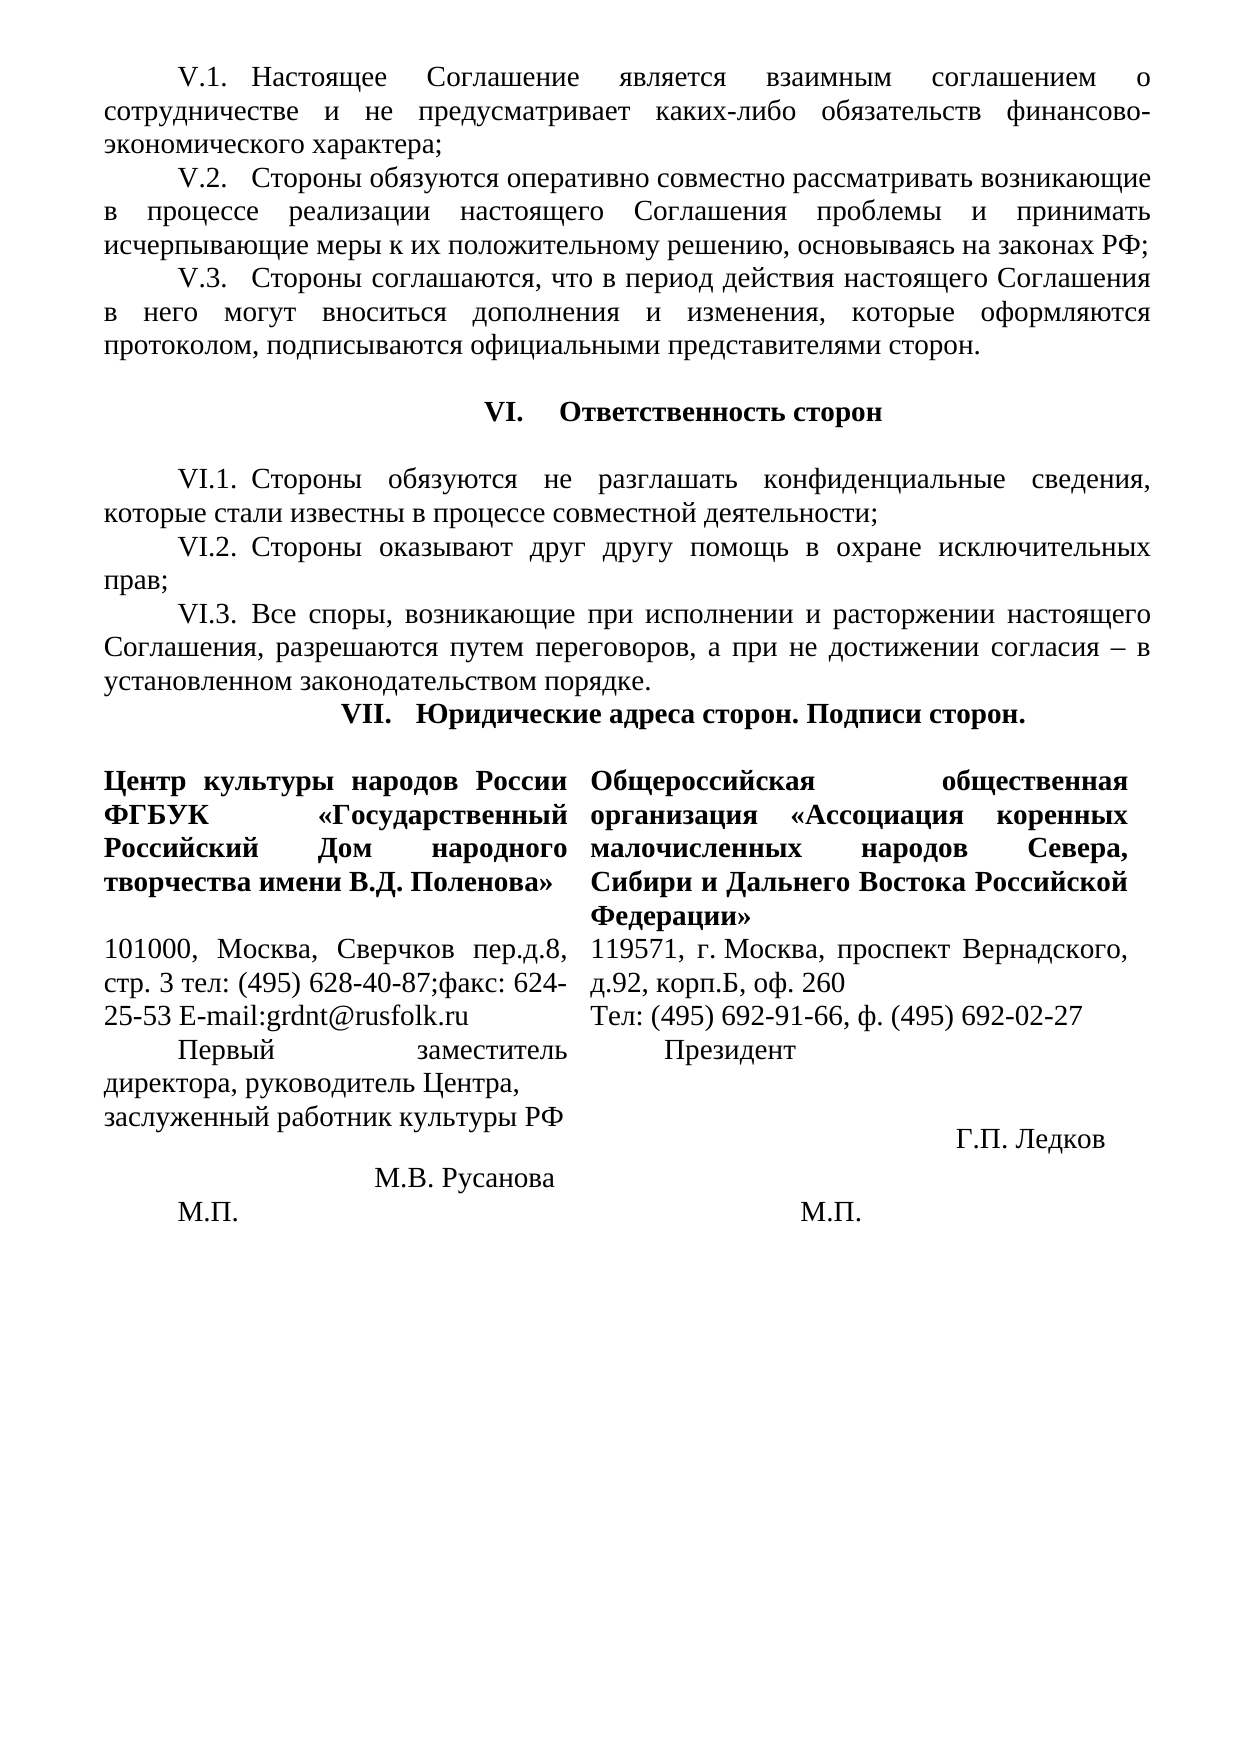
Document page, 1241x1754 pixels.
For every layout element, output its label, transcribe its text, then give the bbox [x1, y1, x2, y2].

list Ответственность сторон [215, 394, 1152, 428]
list Все споры, возникающие при исполнении и расторжении настоящего Соглашения, разрешаются путем переговоров, а при не достижении согласия – в установленном законодательством порядке. [103, 596, 1152, 696]
table_cell Первый заместитель директора, руководитель Центра, заслуженный работник культуры РФ М.В. Русанова [92, 1032, 579, 1194]
table_header Центр культуры народов России ФГБУК «Государственный Российский Дом народного творчества имени В.Д. Поленова» 101000, Москва, Сверчков пер.д.8, стр. 3 тел: (495) 628-40-87;факс: 624-25-53 E-mail:grdnt@rusfolk.ru [92, 764, 579, 1032]
list Юридические адреса сторон. Подписи сторон. [215, 696, 1152, 730]
list Стороны соглашаются, что в период действия настоящего Соглашения в него могут вноситься дополнения и изменения, которые оформляются протоколом, подписываются официальными представителями сторон. [103, 260, 1152, 361]
list Стороны обязуются оперативно совместно рассматривать возникающие в процессе реализации настоящего Соглашения проблемы и принимать исчерпывающие меры к их положительному решению, основываясь на законах РФ; [103, 160, 1152, 260]
list Стороны оказывают друг другу помощь в охране исключительных прав; [103, 529, 1152, 596]
list Настоящее Соглашение является взаимным соглашением о сотрудничестве и не предусматривает каких-либо обязательств финансово-экономического характера; [103, 59, 1152, 160]
list Стороны обязуются не разглашать конфиденциальные сведения, которые стали известны в процессе совместной деятельности; [103, 462, 1152, 529]
text М.П. М.П. [103, 1194, 1152, 1227]
table_cell Президент Г.П. Ледков [579, 1032, 1139, 1194]
table_header Общероссийская общественная организация «Ассоциация коренных малочисленных народов Севера, Сибири и Дальнего Востока Российской Федерации» 119571, г. Москва, проспект Вернадского, д.92, корп.Б, оф. 260 Тел: (495) 692-91-66, ф. (495) 692-02-27 [579, 764, 1139, 1032]
